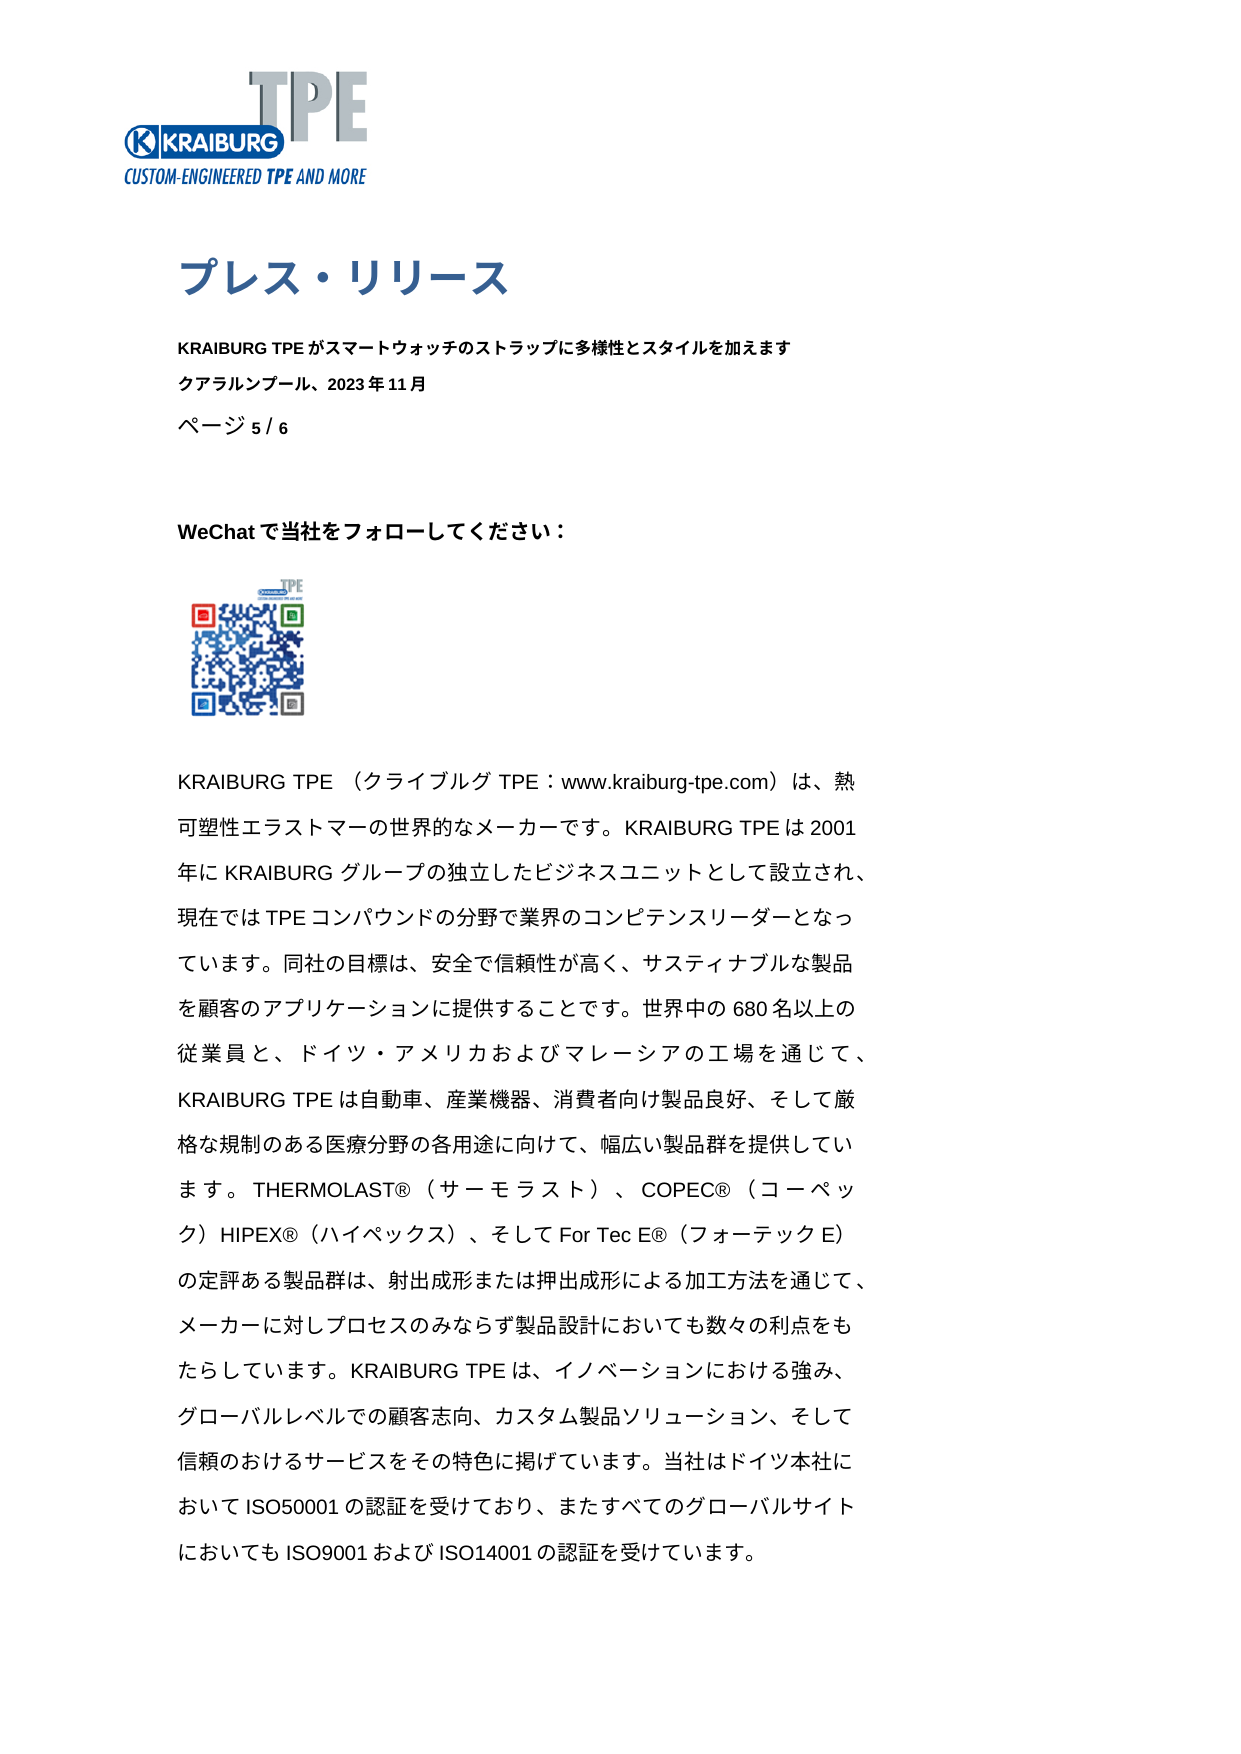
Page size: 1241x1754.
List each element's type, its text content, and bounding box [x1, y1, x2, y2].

picture [177, 570, 314, 741]
picture [112, 55, 379, 200]
text WeChatで当社をフォローしてください： [177, 515, 886, 545]
text KRAIBURG TPE （クライブルグTPE：www.kraiburg-tpe.com）は、熱可塑性エラストマーの世界的なメーカーです。KRAIBURG TPEは2001年にKRAIBURG グループの独立したビジネスユニットとして設立され、現在ではTPEコンパウンドの分野で業界のコンピテンスリーダーとなっています。同社の目標は、安全で信頼性が高く、サスティナブルな製品を顧客のアプリケーションに提供することです。世界中の680名以上の従業員と、ドイツ・アメリカおよびマレーシアの工場を通じて、KRAIBURG TPEは自動車、産業機器、消費者向け製品良好、そして厳格な規制のある医療分野の各用途に向けて、幅広い製品群を提供しています。THERMOLAST®（サーモラスト）、COPEC®（コーペック）HIPEX®（ハイペックス）、そしてFor Tec E®（フォーテックE）の定評ある製品群は、射出成形または押出成形による加工方法を通じて、メーカーに対しプロセスのみならず製品設計においても数々の利点をもたらしています。KRAIBURG TPEは、イノベーションにおける強み、グローバルレベルでの顧客志向、カスタム製品ソリューション、そして信頼のおけるサービスをその特色に掲げています。当社はドイツ本社においてISO50001の認証を受けており、またすべてのグローバルサイトにおいてもISO9001およびISO14001の認証を受けています。 [177, 766, 856, 1566]
